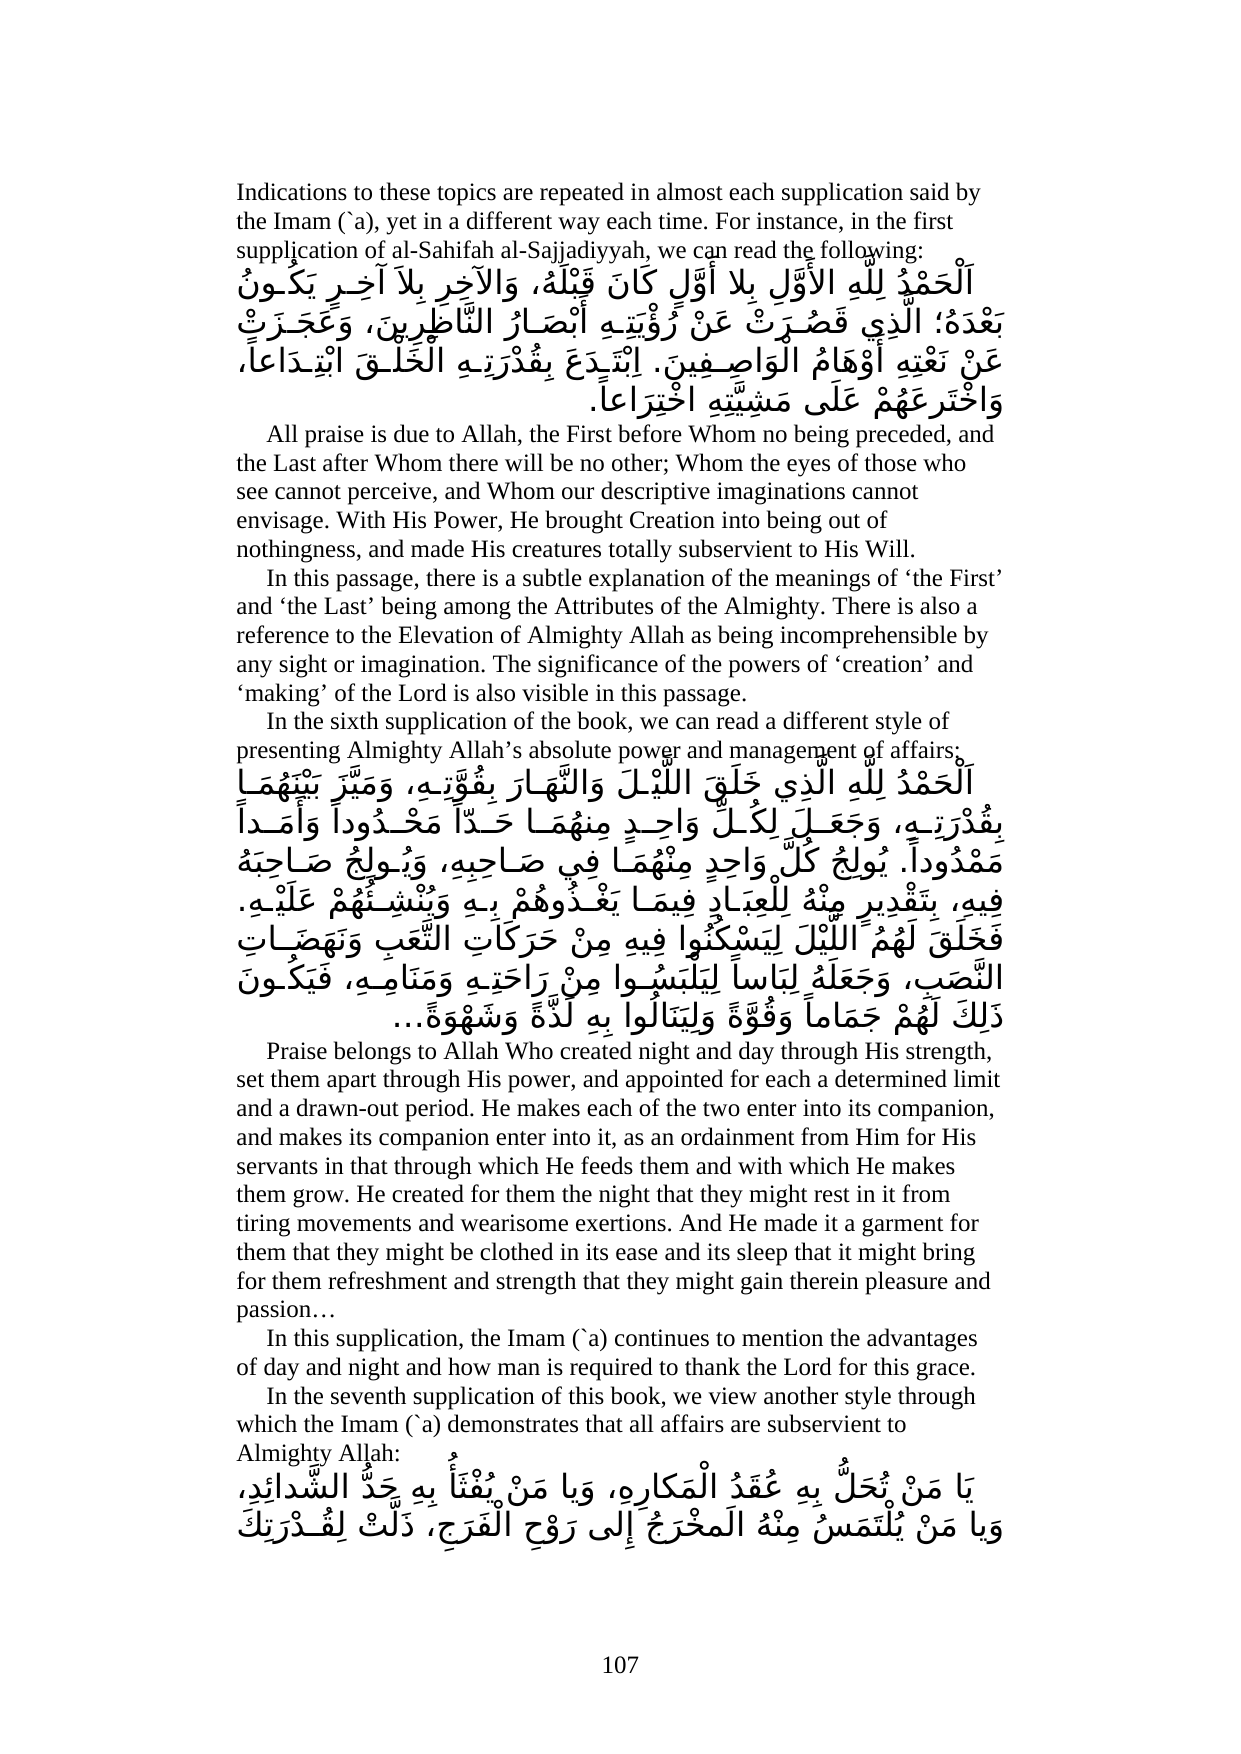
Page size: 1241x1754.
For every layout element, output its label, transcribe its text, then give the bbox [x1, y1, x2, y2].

text In this passage, there is a subtle explanation of the meanings of ‘the First’ and ‘the Last’ being among the Attributes of the Almighty. There is also a reference to the Elevation of Almighty Allah as being incomprehensible by any sight or imagination. The significance of the powers of ‘creation’ and ‘making’ of the Lord is also visible in this passage. [236, 563, 1004, 706]
text In this supplication, the Imam (`a) continues to mention the advantages of day and night and how man is required to thank the Lord for this grace. [236, 1323, 1004, 1381]
text All praise is due to Allah, the First before Whom no being preceded, and the Last after Whom there will be no other; Whom the eyes of those who see cannot perceive, and Whom our descriptive imaginations cannot envisage. With His Power, He brought Creation into being out of nothingness, and made His creatures totally subservient to His Will. [236, 419, 1004, 563]
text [236, 1467, 1004, 1545]
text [236, 177, 1004, 263]
text In the sixth supplication of the book, we can read a different style of presenting Almighty Allah’s absolute power and management of affairs: [236, 706, 1004, 764]
text Praise belongs to Allah Who created night and day through His strength, set them apart through His power, and appointed for each a determined limit and a drawn-out period. He makes each of the two enter into its companion, and makes its companion enter into it, as an ordainment from Him for His servants in that through which He feeds them and with which He makes them grow. He created for them the night that they might rest in it from tiring movements and wearisome exertions. And He made it a garment for them that they might be clothed in its ease and its sleep that it might bring for them refreshment and strength that they might gain therein pleasure and passion… [236, 1036, 1004, 1323]
text اَلْحَمْدُ لِلَّهِ الَّذِي خَلَقَ اللَّيْلَ وَالنَّهَارَ بِقُوَّتِهِ، وَمَيَّزَ بَيْنَهُمَا بِقُدْرَتِهِ، وَجَعَلَ لِكُلِّ وَاحِدٍ مِنهُمَا حَدّاً مَحْدُوداً وَأَمَداً مَمْدُوداً. يُولِجُ كُلَّ وَاحِدٍ مِنْهُمَا فِي صَاحِبِهِ، وَيُولِجُ صَاحِبَهُ فِيهِ، بِتَقْدِيرٍ مِنْهُ لِلْعِبَادِ فِيمَا يَغْذُوهُمْ بِهِ وَيُنْشِئُهُمْ عَلَيْهِ. فَخَلَقَ لَهُمُ اللَّيْلَ لِيَسْكُنُوا فِيهِ مِنْ حَرَكَاتِ التَّعَبِ وَنَهَضَاتِ النَّصَبِ، وَجَعَلَهُ لِبَاساً لِيَلْبَسُوا مِنْ رَاحَتِهِ وَمَنَامِهِ، فَيَكُونَ ذَلِكَ لَهُمْ جَمَاماً وَقُوَّةً وَلِيَنَالُوا بِهِ لَذَّةً وَشَهْوَةً… [236, 764, 1004, 1036]
text In the seventh supplication of this book, we view another style through which the Imam (`a) demonstrates that all affairs are subservient to Almighty Allah: [236, 1381, 1004, 1467]
text اَلْحَمْدُ لِلَّهِ الأَوَّلِ بِلا أَوَّلٍ كَانَ قَبْلَهُ، وَالآخِرِ بِلاَ آخِرٍ يَكُونُ بَعْدَهُ؛ الَّذِي قَصُرَتْ عَنْ رُؤْيَتِهِ أَبْصَارُ النَّاظِرِينَ، وَعَجَزَتْ عَنْ نَعْتِهِ أَوْهَامُ الْوَاصِفِينَ. اِبْتَدَعَ بِقُدْرَتِهِ الْخَلْقَ ابْتِدَاعاً، وَاخْتَرعَهُمْ عَلَى مَشِيَّتِهِ اخْتِرَاعاً. [236, 263, 1004, 419]
